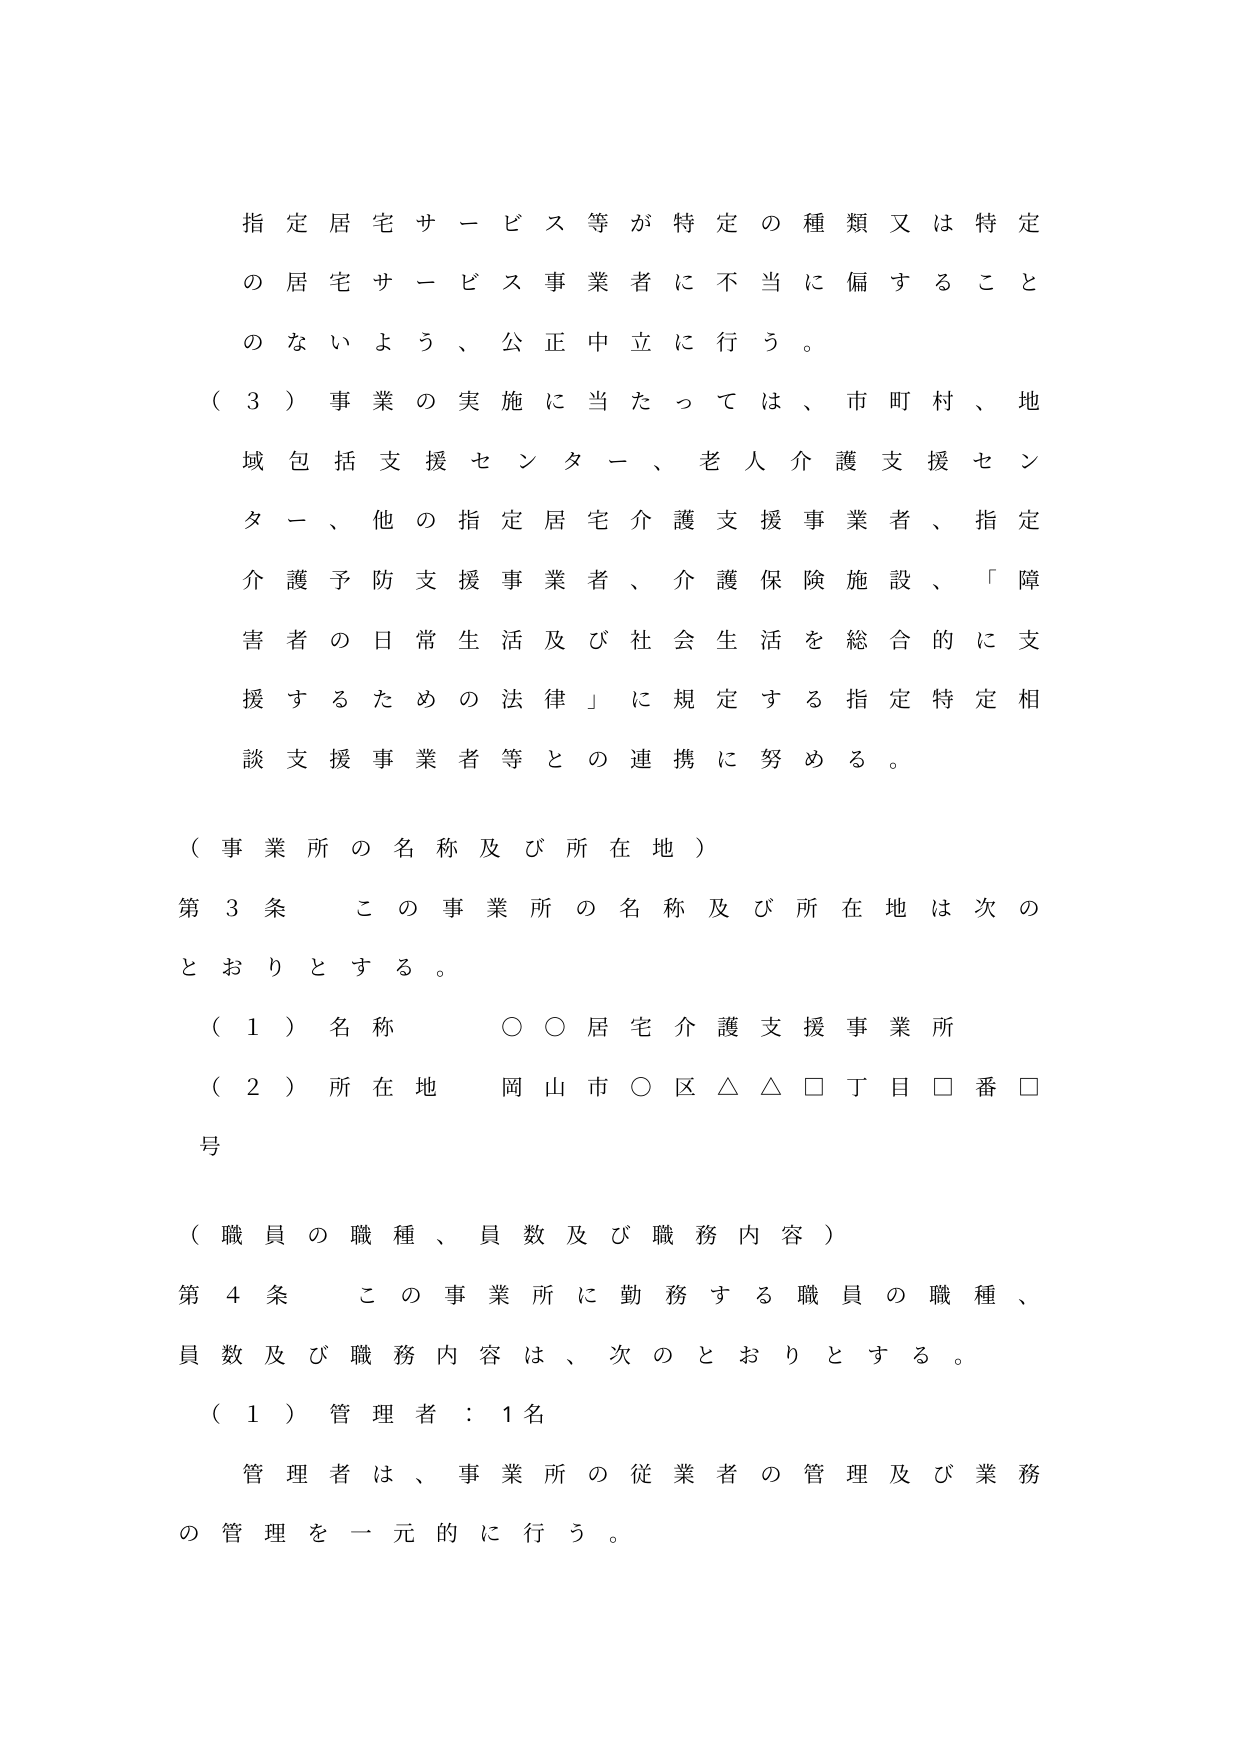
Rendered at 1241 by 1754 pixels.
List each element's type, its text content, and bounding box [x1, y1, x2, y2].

text （２）所在地 岡山市○区△△□丁目□番□号 [189, 1056, 1062, 1175]
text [178, 192, 1062, 371]
text （１）管理者：1名 [189, 1383, 1062, 1443]
text 第３条 この事業所の名称及び所在地は次のとおりとする。 [178, 877, 1062, 996]
text （職員の職種、員数及び職務内容） [178, 1205, 1062, 1264]
text 管理者は、事業所の従業者の管理及び業務の管理を一元的に行う。 [178, 1443, 1062, 1562]
text 第４条 この事業所に勤務する職員の職種、員数及び職務内容は、次のとおりとする。 [178, 1264, 1062, 1383]
text （事業所の名称及び所在地） [178, 817, 1062, 877]
text （３）事業の実施に当たっては、市町村、地域包括支援センター、老人介護支援センター、他の指定居宅介護支援事業者、指定介護予防支援事業者、介護保険施設、「障害者の日常生活及び社会生活を総合的に支援するための法律」に規定する指定特定相談支援事業者等との連携に努める。 [178, 371, 1062, 788]
text （１）名称 ○○居宅介護支援事業所 [189, 996, 1062, 1056]
